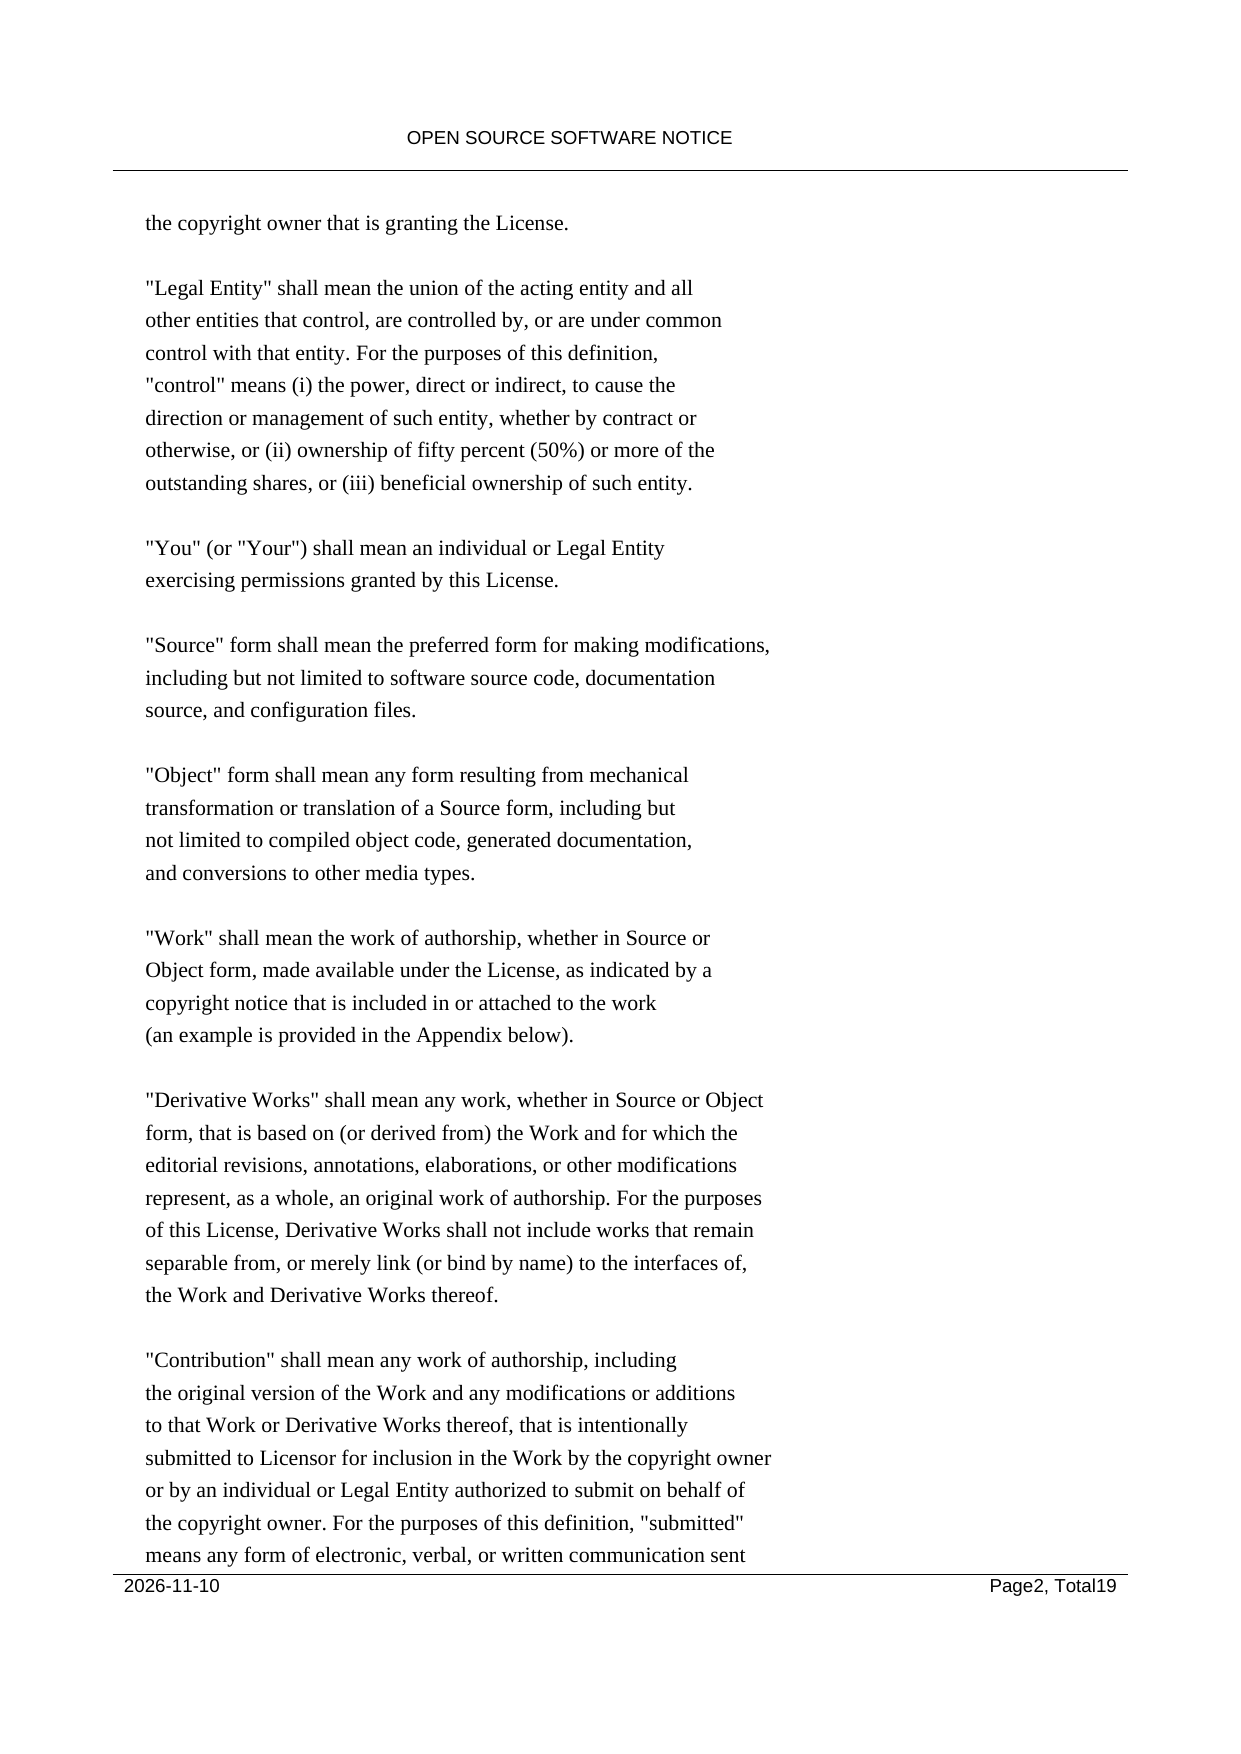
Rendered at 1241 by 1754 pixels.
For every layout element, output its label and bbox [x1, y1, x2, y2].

text [112, 206, 1128, 1571]
